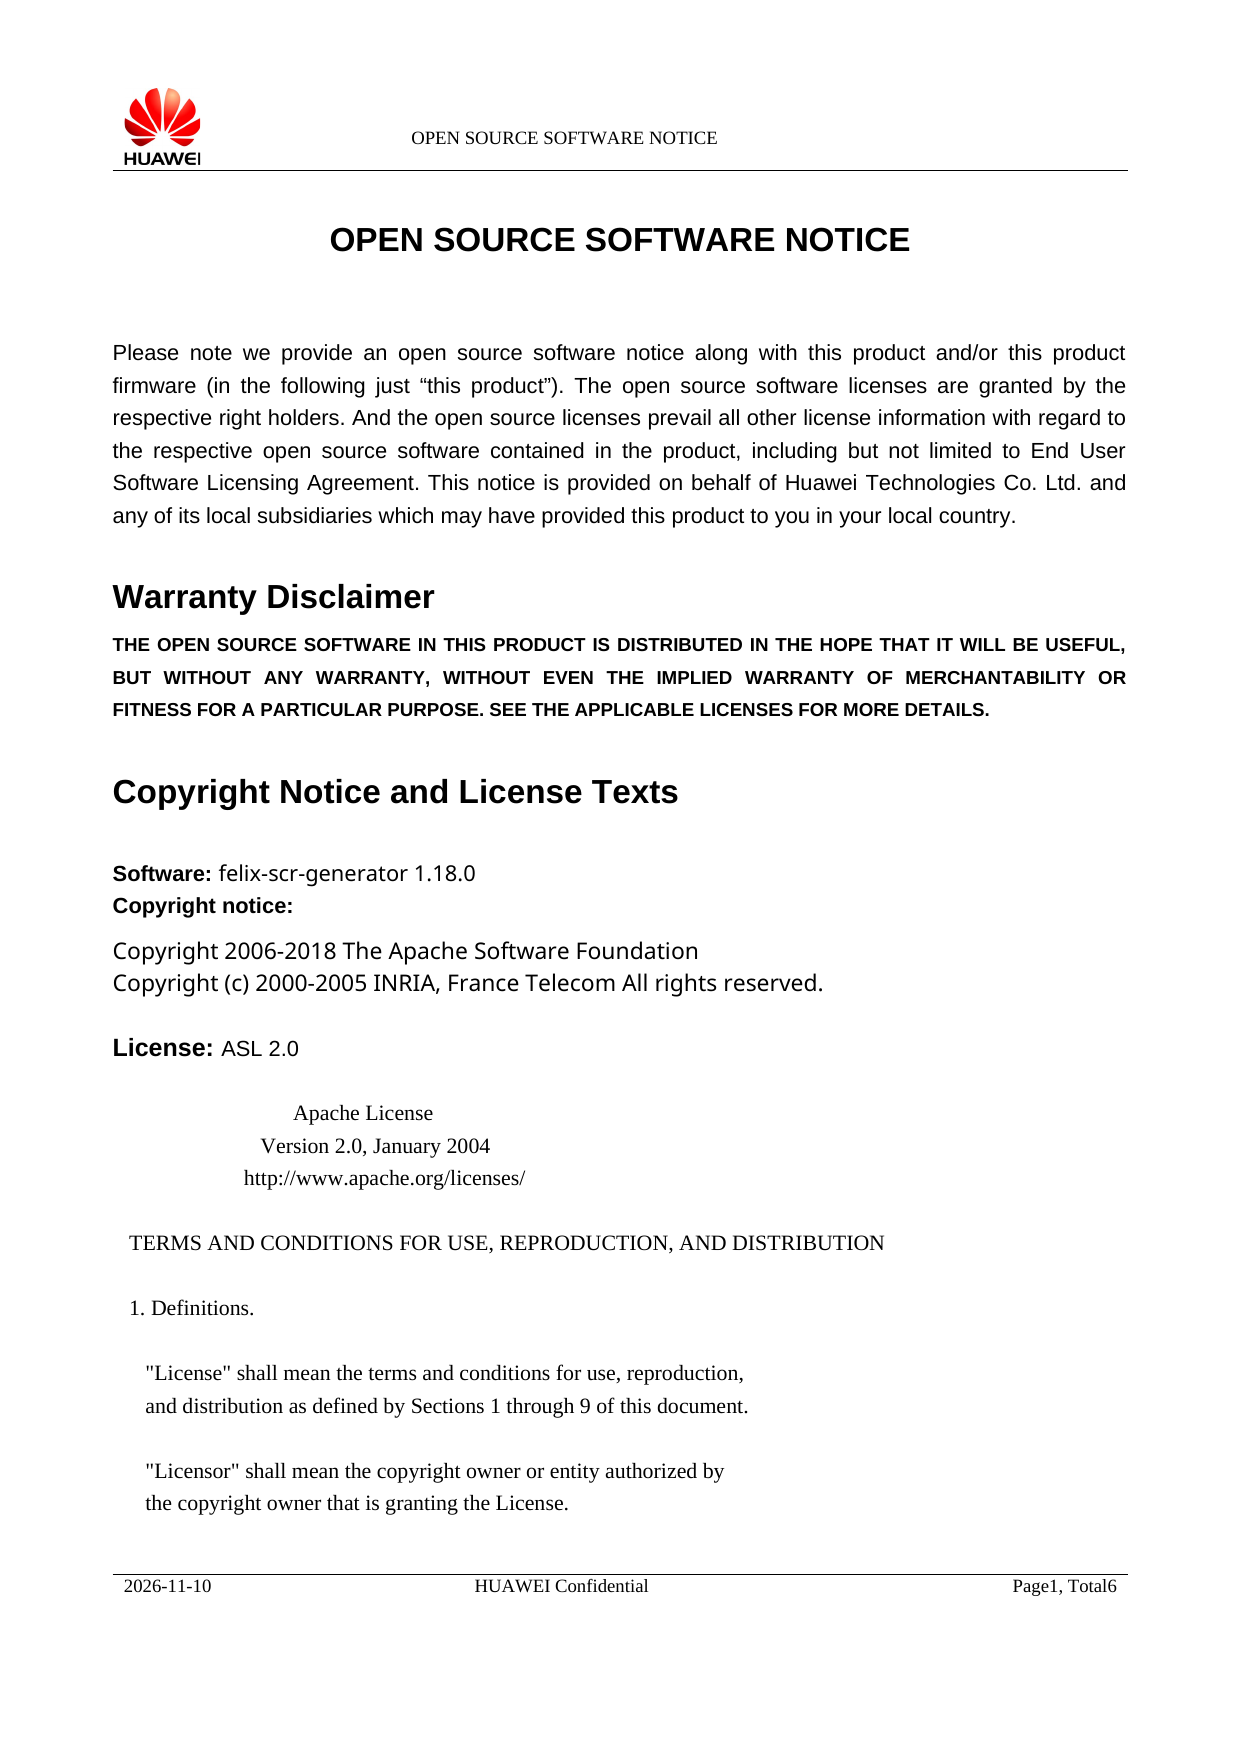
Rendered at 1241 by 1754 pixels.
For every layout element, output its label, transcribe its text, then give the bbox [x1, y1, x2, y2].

text Copyright notice: [112, 889, 1128, 921]
text Copyright Notice and License Texts [112, 759, 1128, 824]
text Copyright 2006-2018 The Apache Software Foundation Copyright (c) 2000-2005 INRIA, France Telecom All rights reserved. [112, 934, 1128, 1031]
text Warranty Disclaimer [112, 564, 1128, 629]
picture [124, 88, 201, 165]
title Software: felix-scr-generator 1.18.0 [112, 856, 1128, 889]
text The open source software in this product is distributed in the hope that it will be useful, but WITHOUT ANY WARRANTY, without even the implied warranty of MERCHANTABILITY or FITNESS FOR A PARTICULAR PURPOSE. See the applicable licenses for more details. [112, 629, 1128, 726]
text OPEN SOURCE SOFTWARE NOTICE [112, 206, 1128, 271]
text Please note we provide an open source software notice along with this product and/or this product firmware (in the following just “this product”). The open source software licenses are granted by the respective right holders. And the open source licenses prevail all other license information with regard to the respective open source software contained in the product, including but not limited to End User Software Licensing Agreement. This notice is provided on behalf of Huawei Technologies Co. Ltd. and any of its local subsidiaries which may have provided this product to you in your local country. [112, 336, 1128, 531]
text License: ASL 2.0 [112, 1031, 1128, 1064]
